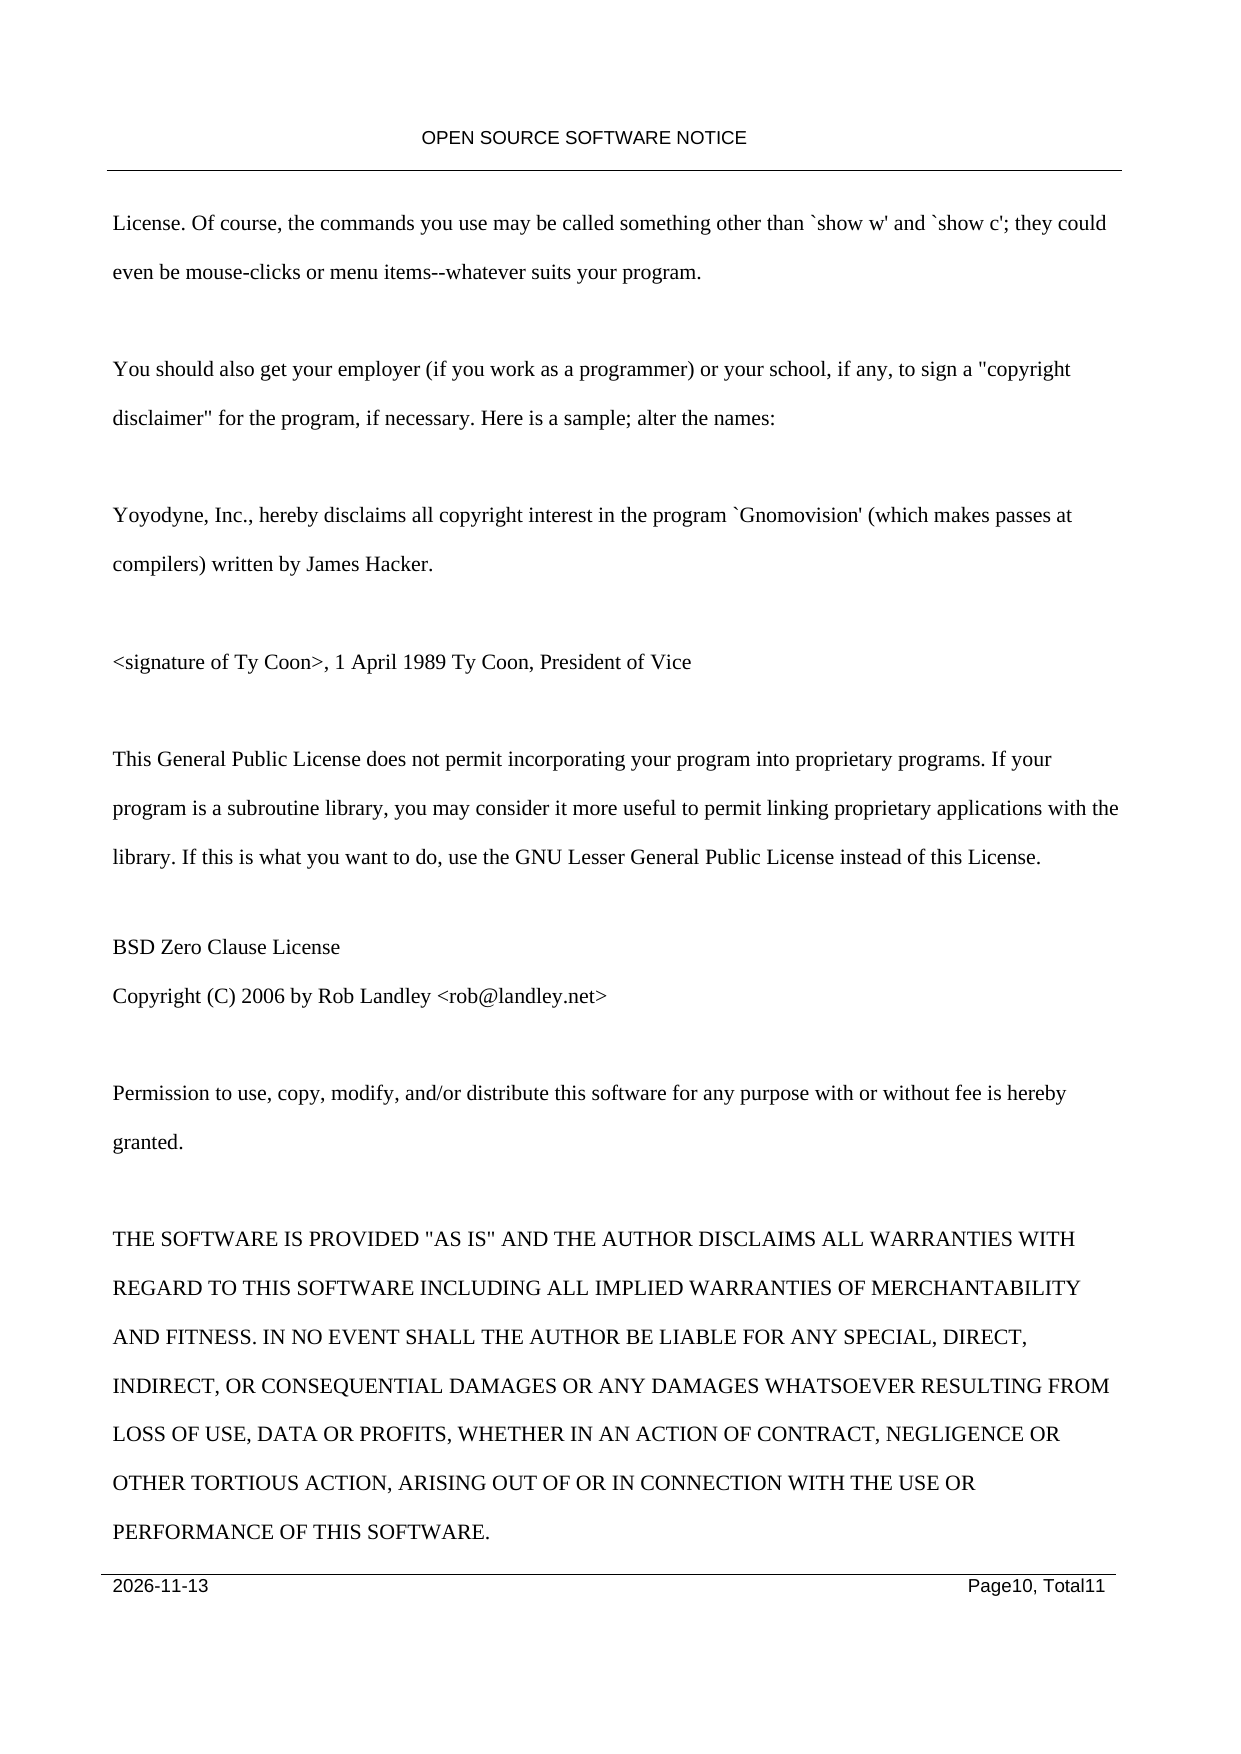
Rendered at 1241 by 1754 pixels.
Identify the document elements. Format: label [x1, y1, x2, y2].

text [112, 206, 1128, 873]
text [112, 930, 1128, 1548]
